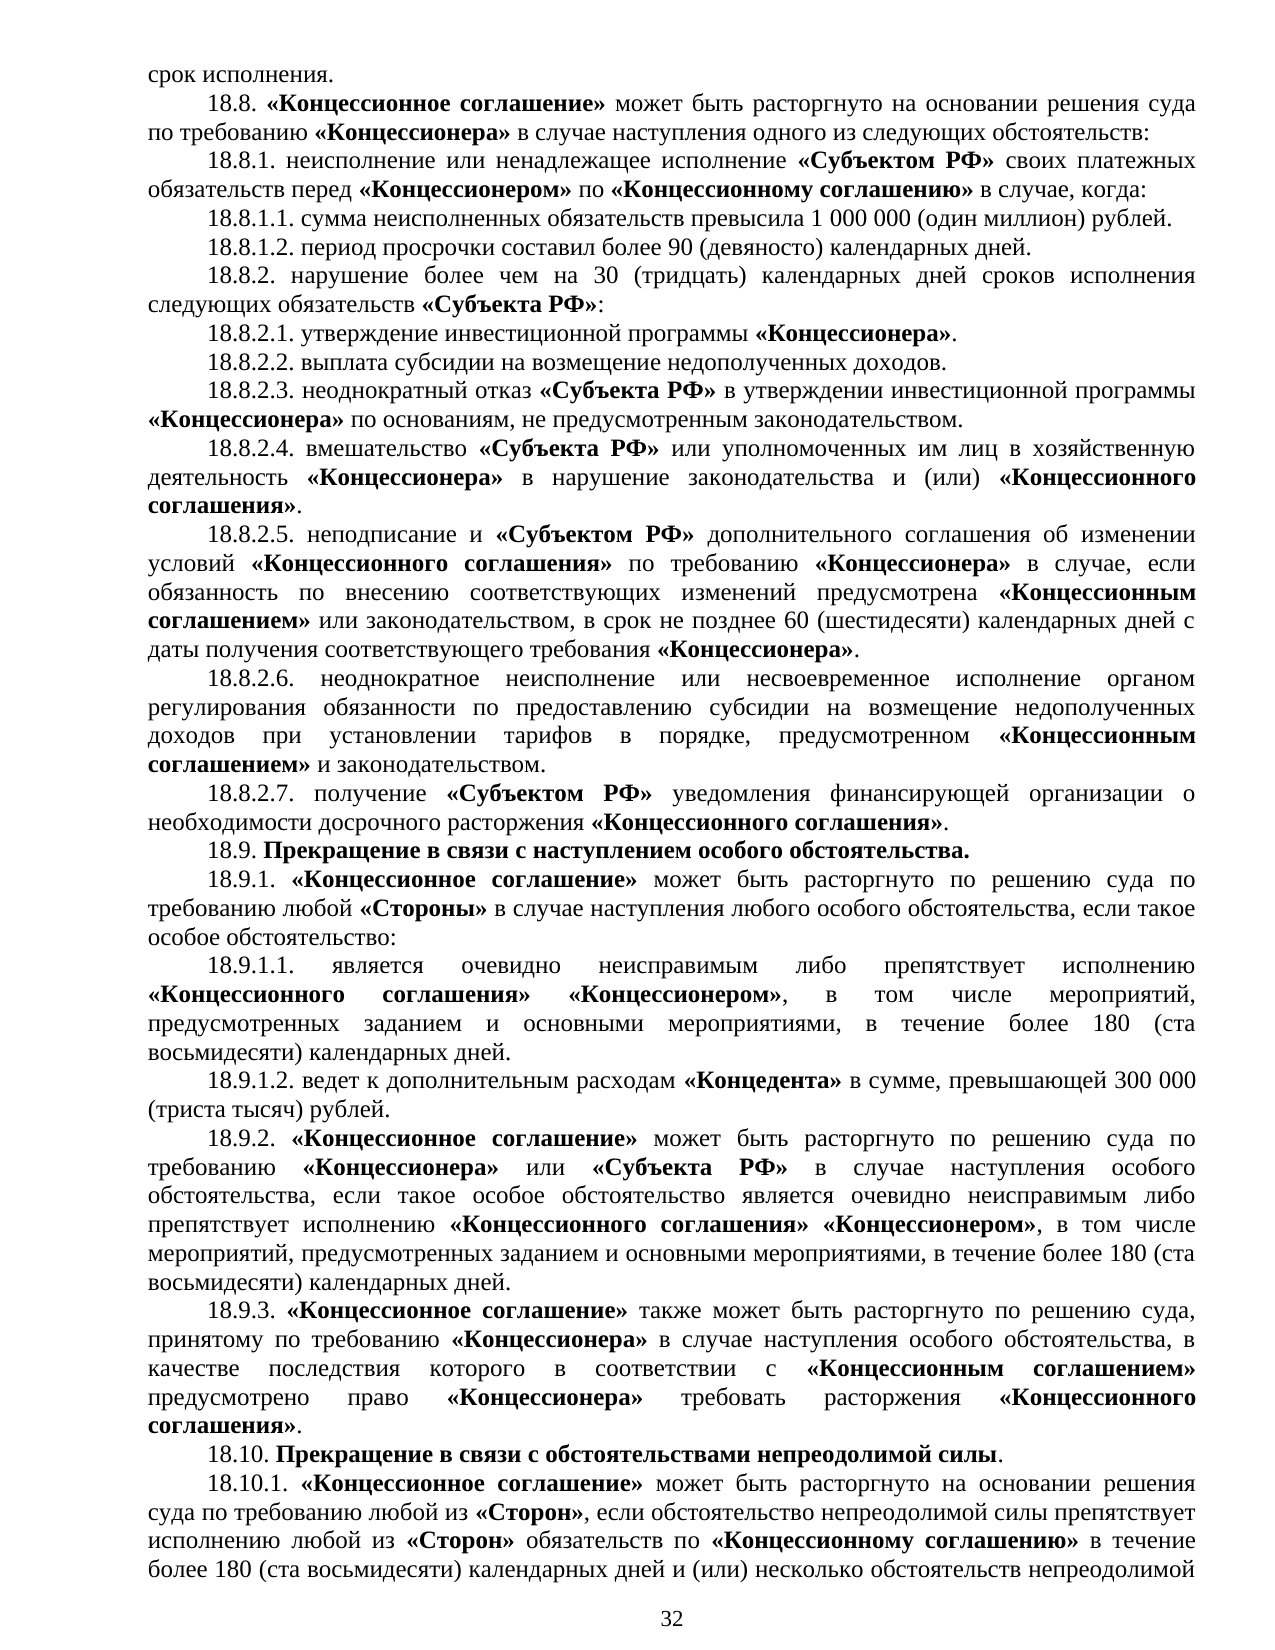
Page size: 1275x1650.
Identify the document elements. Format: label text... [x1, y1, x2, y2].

text 18.8.2.3. неоднократный отказ «Субъекта РФ» в утверждении инвестиционной программы «Концессионера» по основаниям, не предусмотренным законодательством. [148, 375, 1196, 433]
text 18.9.1. «Концессионное соглашение» может быть расторгнуто по решению суда по требованию любой «Стороны» в случае наступления любого особого обстоятельства, если такое особое обстоятельство: [148, 864, 1196, 950]
text 18.8.2.6. неоднократное неисполнение или несвоевременное исполнение органом регулирования обязанности по предоставлению субсидии на возмещение недополученных доходов при установлении тарифов в порядке, предусмотренном «Концессионным соглашением» и законодательством. [148, 663, 1196, 778]
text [148, 1468, 1196, 1583]
text 18.8.2. нарушение более чем на 30 (тридцать) календарных дней сроков исполнения следующих обязательств «Субъекта РФ»: [148, 260, 1196, 318]
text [148, 59, 1196, 88]
text 18.9.1.1. является очевидно неисправимым либо препятствует исполнению «Концессионного соглашения» «Концессионером», в том числе мероприятий, предусмотренных заданием и основными мероприятиями, в течение более 180 (ста восьмидесяти) календарных дней. [148, 950, 1196, 1065]
text 18.8.1. неисполнение или ненадлежащее исполнение «Субъектом РФ» своих платежных обязательств перед «Концессионером» по «Концессионному соглашению» в случае, когда: [148, 145, 1196, 203]
text 18.8.2.5. неподписание и «Субъектом РФ» дополнительного соглашения об изменении условий «Концессионного соглашения» по требованию «Концессионера» в случае, если обязанность по внесению соответствующих изменений предусмотрена «Концессионным соглашением» или законодательством, в срок не позднее 60 (шестидесяти) календарных дней с даты получения соответствующего требования «Концессионера». [148, 519, 1196, 663]
text 18.9.3. «Концессионное соглашение» также может быть расторгнуто по решению суда, принятому по требованию «Концессионера» в случае наступления особого обстоятельства, в качестве последствия которого в соответствии с «Концессионным соглашением» предусмотрено право «Концессионера» требовать расторжения «Концессионного соглашения». [148, 1295, 1196, 1439]
text 18.9. Прекращение в связи с наступлением особого обстоятельства. [148, 835, 1196, 864]
text 18.8. «Концессионное соглашение» может быть расторгнуто на основании решения суда по требованию «Концессионера» в случае наступления одного из следующих обстоятельств: [148, 88, 1196, 145]
text 18.9.1.2. ведет к дополнительным расходам «Концедента» в сумме, превышающей 300 000 (триста тысяч) рублей. [148, 1065, 1196, 1123]
text 18.8.2.1. утверждение инвестиционной программы «Концессионера». [148, 318, 1196, 347]
text 18.8.1.2. период просрочки составил более 90 (девяносто) календарных дней. [148, 232, 1196, 260]
text 18.8.2.2. выплата субсидии на возмещение недополученных доходов. [148, 347, 1196, 375]
text 18.10. Прекращение в связи с обстоятельствами непреодолимой силы. [148, 1439, 1196, 1468]
text 18.9.2. «Концессионное соглашение» может быть расторгнуто по решению суда по требованию «Концессионера» или «Субъекта РФ» в случае наступления особого обстоятельства, если такое особое обстоятельство является очевидно неисправимым либо препятствует исполнению «Концессионного соглашения» «Концессионером», в том числе мероприятий, предусмотренных заданием и основными мероприятиями, в течение более 180 (ста восьмидесяти) календарных дней. [148, 1123, 1196, 1295]
text 18.8.2.7. получение «Субъектом РФ» уведомления финансирующей организации о необходимости досрочного расторжения «Концессионного соглашения». [148, 778, 1196, 835]
text 18.8.2.4. вмешательство «Субъекта РФ» или уполномоченных им лиц в хозяйственную деятельность «Концессионера» в нарушение законодательства и (или) «Концессионного соглашения». [148, 433, 1196, 519]
text 18.8.1.1. сумма неисполненных обязательств превысила 1 000 000 (один миллион) рублей. [148, 203, 1196, 232]
